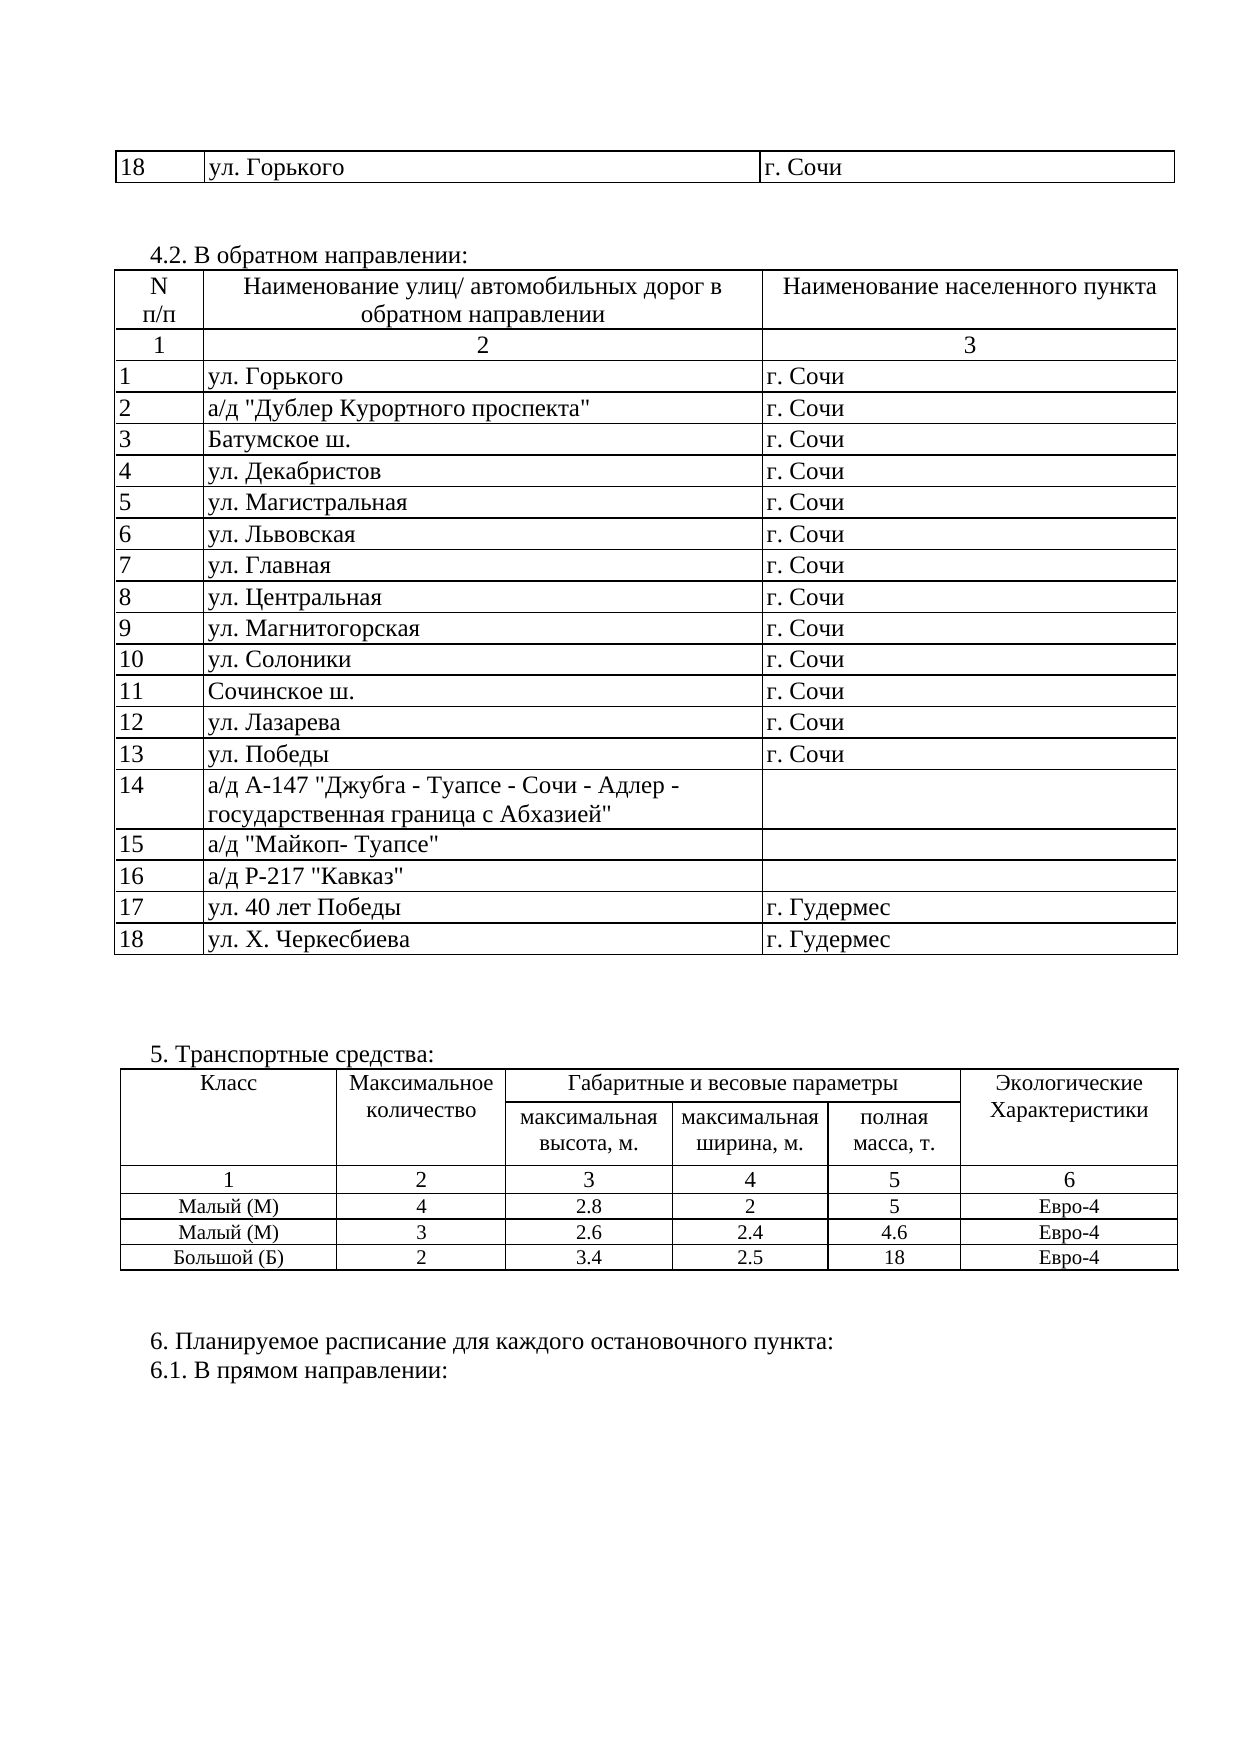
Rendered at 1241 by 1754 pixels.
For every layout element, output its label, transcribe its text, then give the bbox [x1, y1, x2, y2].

table_cell г. Сочи [761, 152, 1174, 181]
table_cell Сочинское ш. [204, 676, 762, 706]
table_header Наименование населенного пункта [763, 271, 1177, 328]
table_cell 4.6 [829, 1220, 960, 1244]
table_cell Большой (Б) [121, 1245, 336, 1269]
table_cell 10 [115, 644, 203, 674]
table_cell 1 [115, 361, 203, 391]
table_cell г. Сочи [763, 643, 1177, 674]
table_cell 13 [115, 738, 203, 769]
table_cell г. Сочи [763, 454, 1177, 486]
table_cell ул. Главная [204, 550, 762, 580]
table_cell 16 [115, 860, 203, 891]
table_cell максимальная высота, м. [506, 1103, 672, 1164]
table_cell а/д Р-217 "Кавказ" [204, 861, 762, 891]
table_cell ул. Львовская [204, 519, 762, 548]
table_header Класс [121, 1070, 336, 1164]
table_cell ул. Лазарева [204, 707, 762, 737]
table_cell г. Сочи [763, 580, 1177, 611]
table_cell г. Сочи [763, 423, 1177, 454]
table_cell а/д "Майкоп- Туапсе" [204, 830, 762, 859]
table_cell ул. 40 лет Победы [204, 892, 762, 922]
table_cell 15 [115, 829, 203, 859]
table_cell 3 [115, 424, 203, 454]
table_cell а/д А-147 "Джубга - Туапсе - Сочи - Адлер - государственная граница с Абхазией" [204, 770, 762, 828]
table_cell [763, 859, 1177, 891]
table_header Экологические Характеристики [961, 1070, 1177, 1164]
table_cell 4 [673, 1166, 827, 1192]
table_cell 6 [115, 518, 203, 548]
table_cell ул. Магнитогорская [204, 613, 762, 643]
text 6. Планируемое расписание для каждого остановочного пункта: [150, 1326, 1090, 1355]
table_cell Батумское ш. [204, 424, 762, 454]
table_cell г. Сочи [763, 517, 1177, 548]
table_cell 18 [117, 152, 204, 181]
table_cell г. Гудермес [763, 922, 1177, 954]
text 6.1. В прямом направлении: [150, 1355, 1090, 1383]
table_cell 2.8 [506, 1194, 672, 1218]
table_cell а/д "Дублер Курортного проспекта" [204, 393, 762, 423]
table_cell ул. Декабристов [204, 456, 762, 486]
table_cell ул. Солоники [204, 645, 762, 674]
table_cell 14 [115, 770, 203, 828]
table_cell ул. Магистральная [204, 487, 762, 517]
table_cell г. Сочи [763, 391, 1177, 423]
table_cell 2 [337, 1166, 505, 1192]
table_cell г. Сочи [763, 360, 1177, 391]
table_cell Евро-4 [961, 1194, 1177, 1218]
table_cell Малый (М) [121, 1220, 336, 1244]
table_cell г. Сочи [763, 549, 1177, 580]
table_cell 2 [673, 1194, 827, 1218]
table_cell Евро-4 [961, 1220, 1177, 1244]
table_cell 17 [115, 892, 203, 922]
text 4.2. В обратном направлении: [150, 241, 1090, 269]
text 5. Транспортные средства: [150, 1039, 1090, 1068]
table_cell 2 [204, 330, 762, 360]
table_cell 3.4 [506, 1245, 672, 1269]
table_cell ул. Центральная [204, 582, 762, 611]
table_cell г. Сочи [763, 486, 1177, 517]
table_cell 3 [763, 328, 1177, 360]
table_cell 2 [337, 1245, 505, 1269]
table_cell полная масса, т. [829, 1103, 960, 1164]
table_cell [763, 828, 1177, 859]
table_cell [763, 769, 1177, 828]
table_cell г. Сочи [763, 674, 1177, 706]
table_cell 1 [115, 329, 203, 360]
table_cell 12 [115, 707, 203, 737]
table_cell г. Сочи [763, 706, 1177, 737]
table_cell 4 [115, 455, 203, 486]
table_cell максимальная ширина, м. [673, 1103, 827, 1164]
table_cell 6 [961, 1166, 1177, 1192]
table_cell 9 [115, 613, 203, 643]
table_cell 2.6 [506, 1220, 672, 1244]
table_cell 5 [829, 1194, 960, 1218]
table_cell Евро-4 [961, 1245, 1177, 1269]
table_cell 2.5 [673, 1245, 827, 1269]
table_cell 2 [115, 392, 203, 423]
table_cell ул. Х. Черкесбиева [204, 924, 762, 954]
table_cell г. Сочи [763, 737, 1177, 769]
table_cell 11 [115, 675, 203, 706]
table_cell 2.4 [673, 1220, 827, 1244]
table_cell ул. Горького [205, 152, 759, 181]
table_header Наименование улиц/ автомобильных дорог в обратном направлении [204, 271, 762, 328]
table_cell 5 [115, 487, 203, 517]
table_cell г. Сочи [763, 611, 1177, 643]
table_cell 3 [506, 1166, 672, 1192]
table_cell ул. Горького [204, 361, 762, 391]
table_cell 18 [115, 923, 203, 954]
table_cell 1 [121, 1166, 336, 1192]
table_cell 18 [829, 1245, 960, 1269]
table_header N п/п [115, 271, 203, 328]
table_cell 5 [829, 1166, 960, 1192]
table_cell г. Гудермес [763, 891, 1177, 922]
table_cell Малый (М) [121, 1194, 336, 1218]
table_header Габаритные и весовые параметры [506, 1070, 960, 1101]
table_cell ул. Победы [204, 739, 762, 769]
table_cell 8 [115, 581, 203, 611]
table_cell 4 [337, 1194, 505, 1218]
table_cell 3 [337, 1220, 505, 1244]
table_header Максимальное количество [337, 1070, 505, 1164]
table_cell 7 [115, 550, 203, 580]
